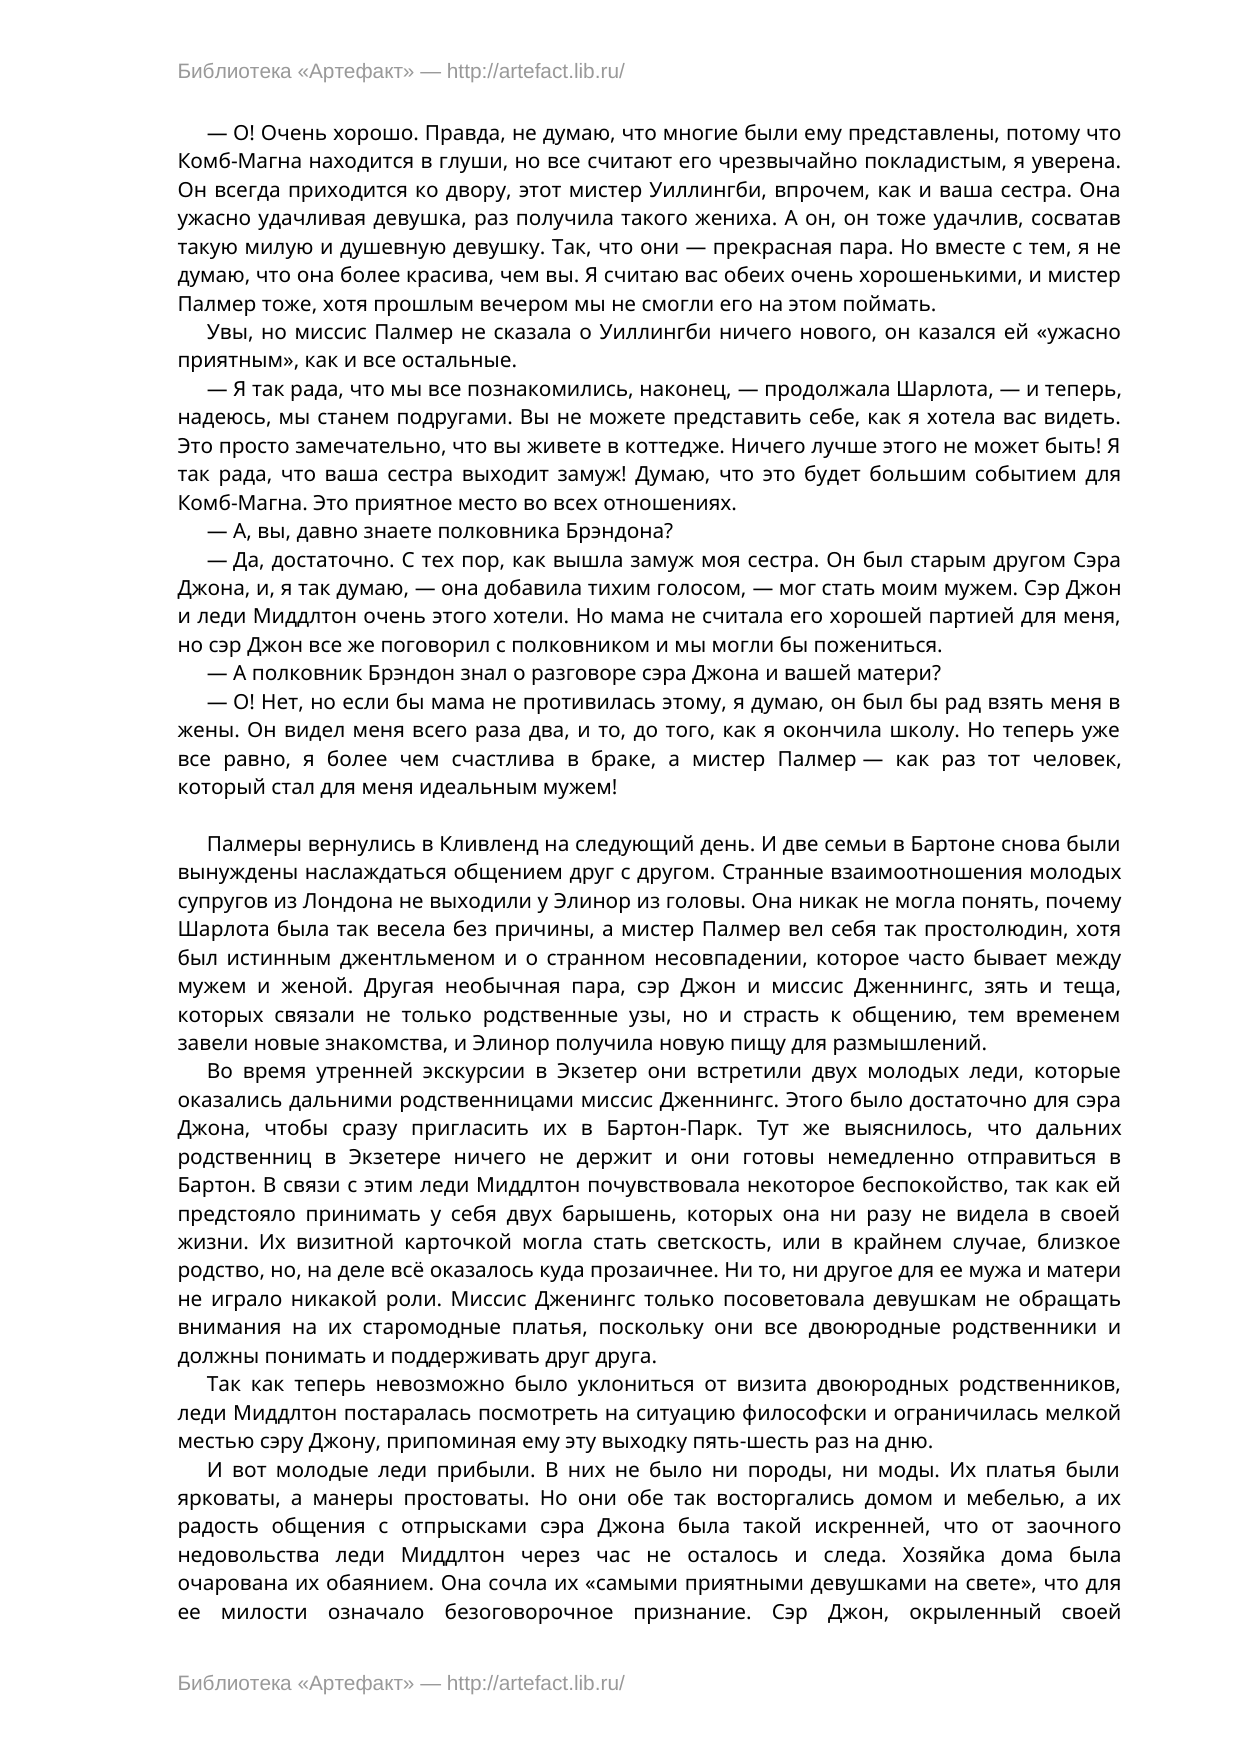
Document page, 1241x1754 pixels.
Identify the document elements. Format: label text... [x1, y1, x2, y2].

text Так как теперь невозможно было уклониться от визита двоюродных родственников, леди Миддлтон постаралась посмотреть на ситуацию философски и ограничилась мелкой местью сэру Джону, припоминая ему эту выходку пять-шесть раз на дню. [177, 1369, 1122, 1455]
text Палмеры вернулись в Кливленд на следующий день. И две семьи в Бартоне снова были вынуждены наслаждаться общением друг с другом. Странные взаимоотношения молодых супругов из Лондона не выходили у Элинор из головы. Она никак не могла понять, почему Шарлота была так весела без причины, а мистер Палмер вел себя так простолюдин, хотя был истинным джентльменом и о странном несовпадении, которое часто бывает между мужем и женой. Другая необычная пара, сэр Джон и миссис Дженнингс, зять и теща, которых связали не только родственные узы, но и страсть к общению, тем временем завели новые знакомства, и Элинор получила новую пищу для размышлений. [177, 829, 1122, 1057]
text — Я так рада, что мы все познакомились, наконец, — продолжала Шарлота, — и теперь, надеюсь, мы станем подругами. Вы не можете представить себе, как я хотела вас видеть. Это просто замечательно, что вы живете в коттедже. Ничего лучше этого не может быть! Я так рада, что ваша сестра выходит замуж! Думаю, что это будет большим событием для Комб-Магна. Это приятное место во всех отношениях. [177, 374, 1122, 516]
text Во время утренней экскурсии в Экзетер они встретили двух молодых леди, которые оказались дальними родственницами миссис Дженнингс. Этого было достаточно для сэра Джона, чтобы сразу пригласить их в Бартон-Парк. Тут же выяснилось, что дальних родственниц в Экзетере ничего не держит и они готовы немедленно отправиться в Бартон. В связи с этим леди Миддлтон почувствовала некоторое беспокойство, так как ей предстояло принимать у себя двух барышень, которых она ни разу не видела в своей жизни. Их визитной карточкой могла стать светскость, или в крайнем случае, близкое родство, но, на деле всё оказалось куда прозаичнее. Ни то, ни другое для ее мужа и матери не играло никакой роли. Миссис Дженингс только посоветовала девушкам не обращать внимания на их старомодные платья, поскольку они все двоюродные родственники и должны понимать и поддерживать друг друга. [177, 1057, 1122, 1369]
text — О! Нет, но если бы мама не противилась этому, я думаю, он был бы рад взять меня в жены. Он видел меня всего раза два, и то, до того, как я окончила школу. Но теперь уже все равно, я более чем счастлива в браке, а мистер Палмер — как раз тот человек, который стал для меня идеальным мужем! [177, 687, 1122, 801]
text Увы, но миссис Палмер не сказала о Уиллингби ничего нового, он казался ей «ужасно приятным», как и все остальные. [177, 317, 1122, 374]
text — А полковник Брэндон знал о разговоре сэра Джона и вашей матери? [177, 658, 1122, 687]
text — О! Очень хорошо. Правда, не думаю, что многие были ему представлены, потому что Комб-Магна находится в глуши, но все считают его чрезвычайно покладистым, я уверена. Он всегда приходится ко двору, этот мистер Уиллингби, впрочем, как и ваша сестра. Она ужасно удачливая девушка, раз получила такого жениха. А он, он тоже удачлив, сосватав такую милую и душевную девушку. Так, что они — прекрасная пара. Но вместе с тем, я не думаю, что она более красива, чем вы. Я считаю вас обеих очень хорошенькими, и мистер Палмер тоже, хотя прошлым вечером мы не смогли его на этом поймать. [177, 118, 1122, 317]
text — Да, достаточно. С тех пор, как вышла замуж моя сестра. Он был старым другом Сэра Джона, и, я так думаю, — она добавила тихим голосом, — мог стать моим мужем. Сэр Джон и леди Миддлтон очень этого хотели. Но мама не считала его хорошей партией для меня, но сэр Джон все же поговорил с полковником и мы могли бы пожениться. [177, 545, 1122, 658]
text — А, вы, давно знаете полковника Брэндона? [177, 516, 1122, 545]
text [177, 1455, 1122, 1625]
